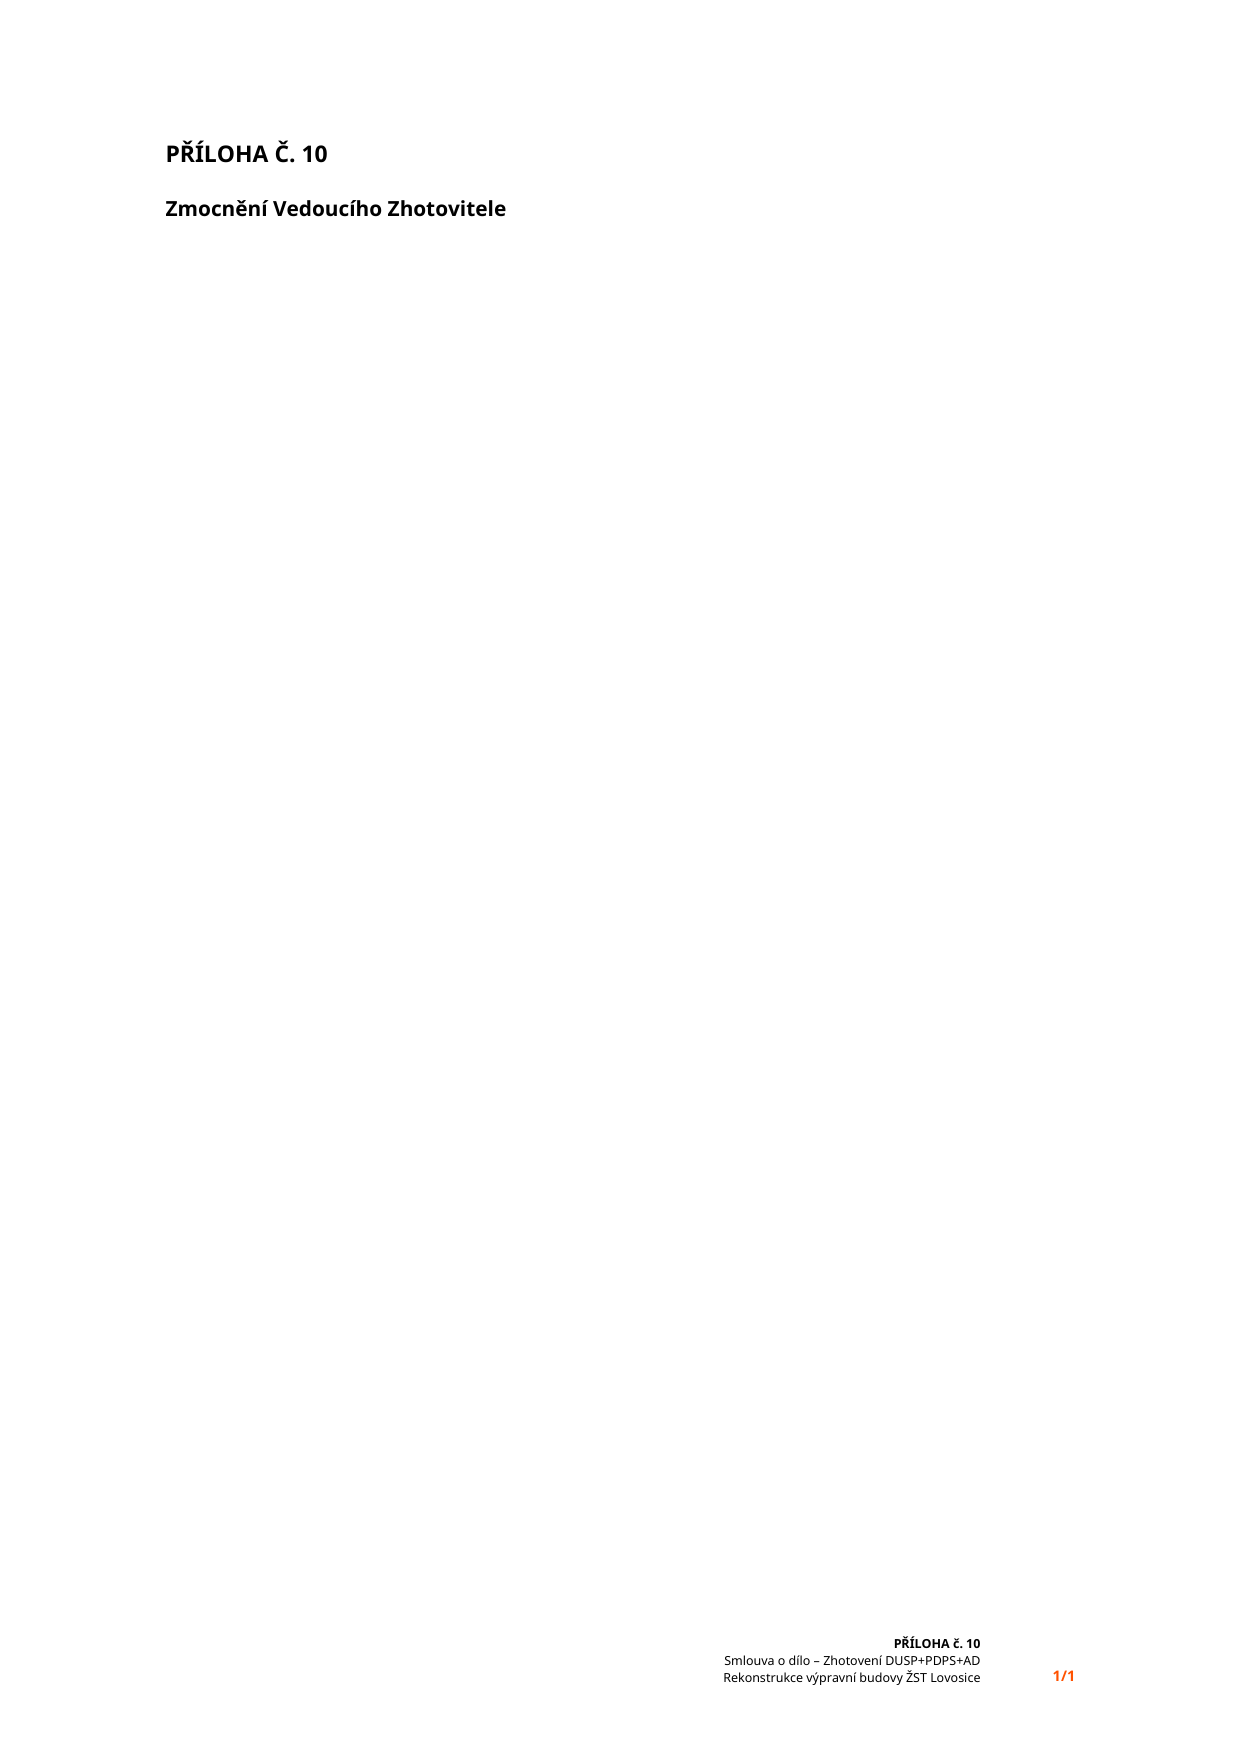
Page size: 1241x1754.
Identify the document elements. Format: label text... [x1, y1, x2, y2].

text Zmocnění Vedoucího Zhotovitele [165, 194, 1075, 222]
text Příloha č. 10 [165, 138, 1075, 170]
